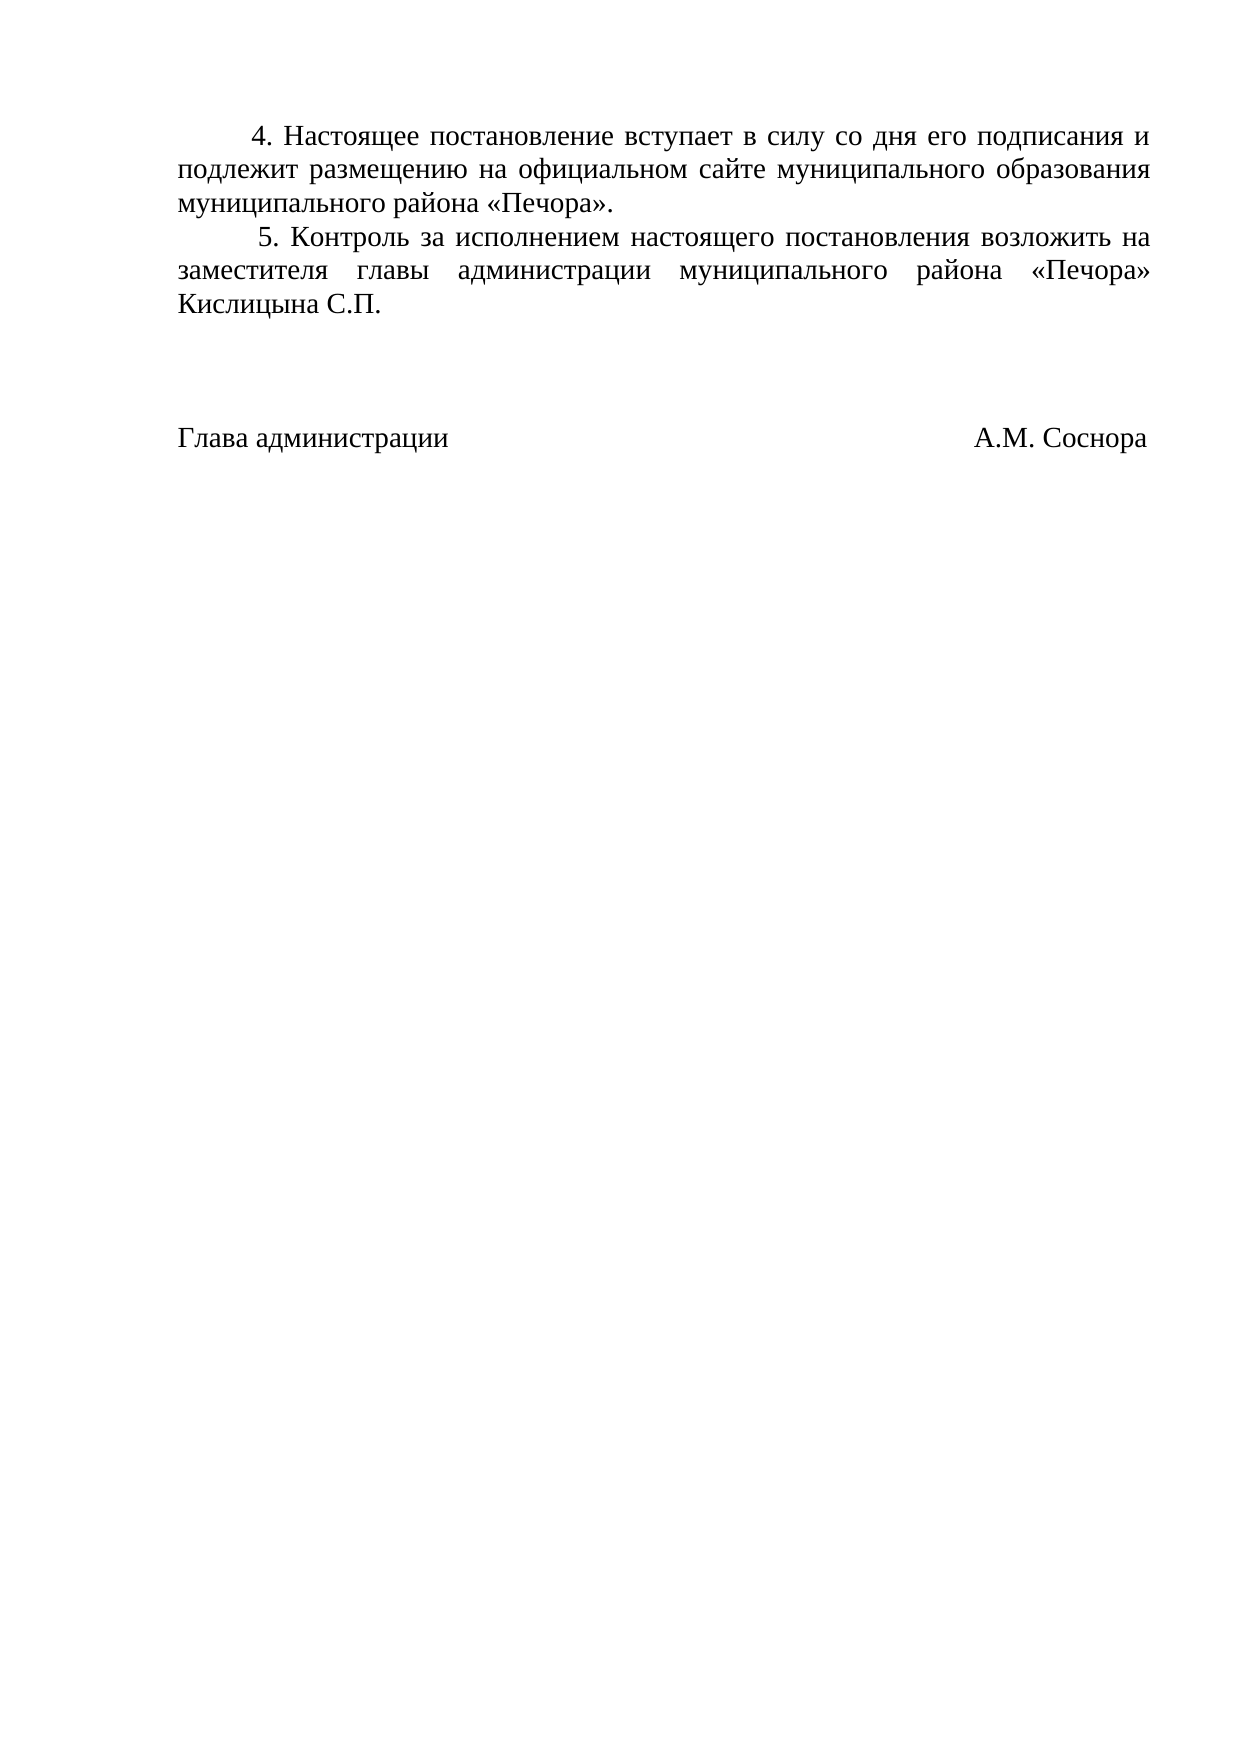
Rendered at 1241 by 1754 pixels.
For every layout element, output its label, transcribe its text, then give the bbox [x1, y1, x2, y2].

text 4. Настоящее постановление вступает в силу со дня его подписания и подлежит размещению на официальном сайте муниципального образования муниципального района «Печора». [177, 118, 1152, 219]
text 5. Контроль за исполнением настоящего постановления возложить на заместителя главы администрации муниципального района «Печора» Кислицына С.П. [177, 219, 1152, 319]
text Глава администрации А.М. Соснора [177, 420, 1152, 453]
